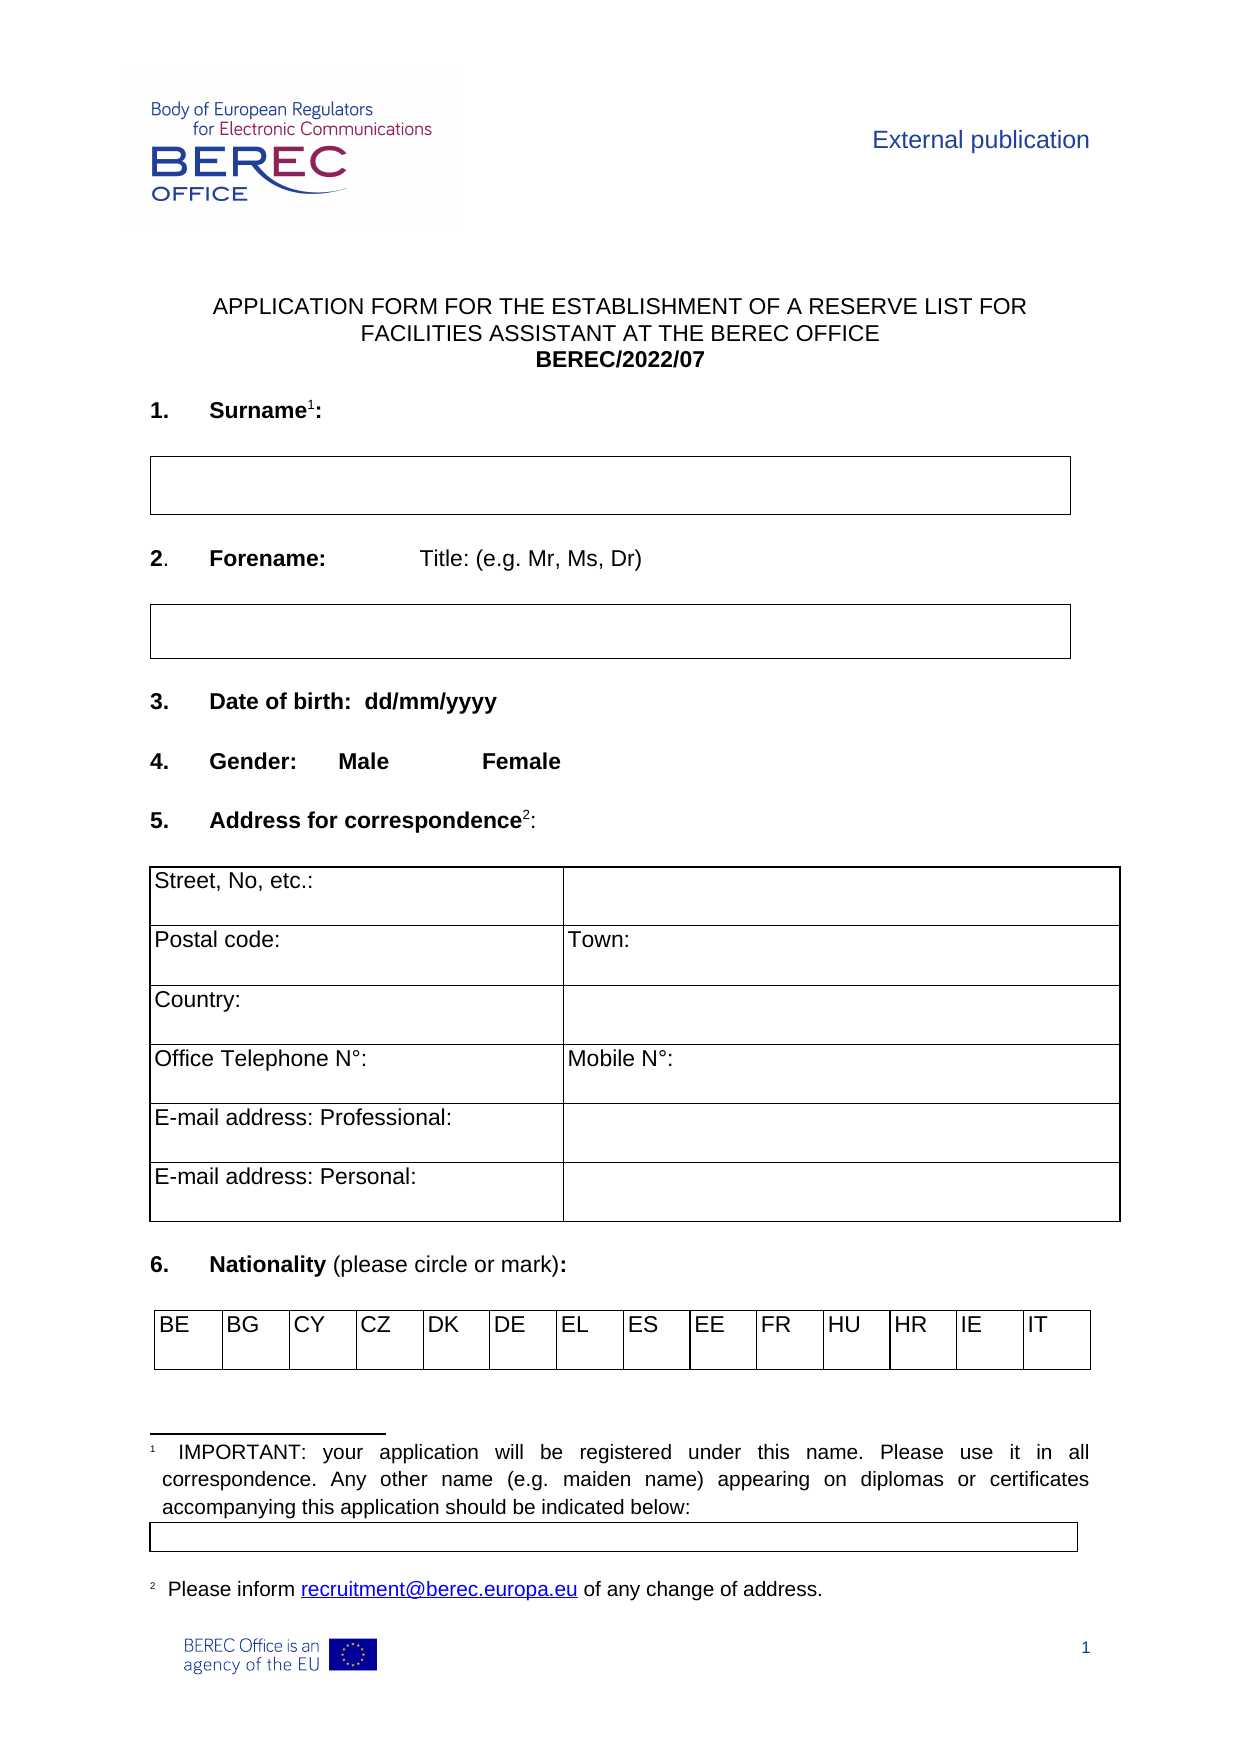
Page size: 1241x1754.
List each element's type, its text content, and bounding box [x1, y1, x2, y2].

picture [122, 71, 462, 232]
picture [150, 1604, 411, 1705]
table_header DK [424, 1311, 489, 1369]
table_header BG [223, 1311, 289, 1369]
table_cell [564, 1104, 1119, 1162]
text APPLICATION FORM FOR THE ESTABLISHMENT OF A RESERVE LIST FOR FACILITIES ASSISTANT AT THE BEREC OFFICE [150, 293, 1090, 346]
table_header EL [557, 1311, 623, 1369]
text 6. Nationality (please circle or mark): [150, 1251, 1090, 1277]
table_cell Country: [151, 986, 563, 1043]
table_header ES [624, 1311, 689, 1369]
table_cell E-mail address: Personal: [151, 1163, 563, 1221]
table_header Street, No, etc.: [151, 868, 563, 925]
table_header HU [824, 1311, 889, 1369]
table_header EE [691, 1311, 756, 1369]
table_header CZ [357, 1311, 423, 1369]
table_header [151, 457, 1070, 514]
table_cell Mobile N°: [564, 1045, 1119, 1103]
table_cell Office Telephone N°: [151, 1045, 563, 1103]
text 5. Address for correspondence: [150, 807, 1090, 833]
text 1. Surname: [150, 397, 1090, 423]
table_header FR [757, 1311, 823, 1369]
table_cell Town: [564, 926, 1119, 984]
text 4. Gender: Male Female [150, 748, 1090, 774]
table_cell [564, 986, 1119, 1043]
table_cell [564, 1163, 1119, 1221]
text 2. Forename: Title: (e.g. Mr, Ms, Dr) [150, 544, 1090, 571]
table_cell E-mail address: Professional: [151, 1104, 563, 1162]
table_header BE [155, 1311, 222, 1369]
text 3. Date of birth: dd/mm/yyyy [150, 688, 1090, 714]
table_header DE [490, 1311, 556, 1369]
table_header IE [957, 1311, 1023, 1369]
table_header IT [1024, 1311, 1090, 1369]
title BEREC/2022/07 [150, 346, 1090, 372]
table_header CY [290, 1311, 356, 1369]
table_header [564, 868, 1119, 925]
table_cell Postal code: [151, 926, 563, 984]
table_header [151, 605, 1070, 658]
table_header HR [891, 1311, 956, 1369]
